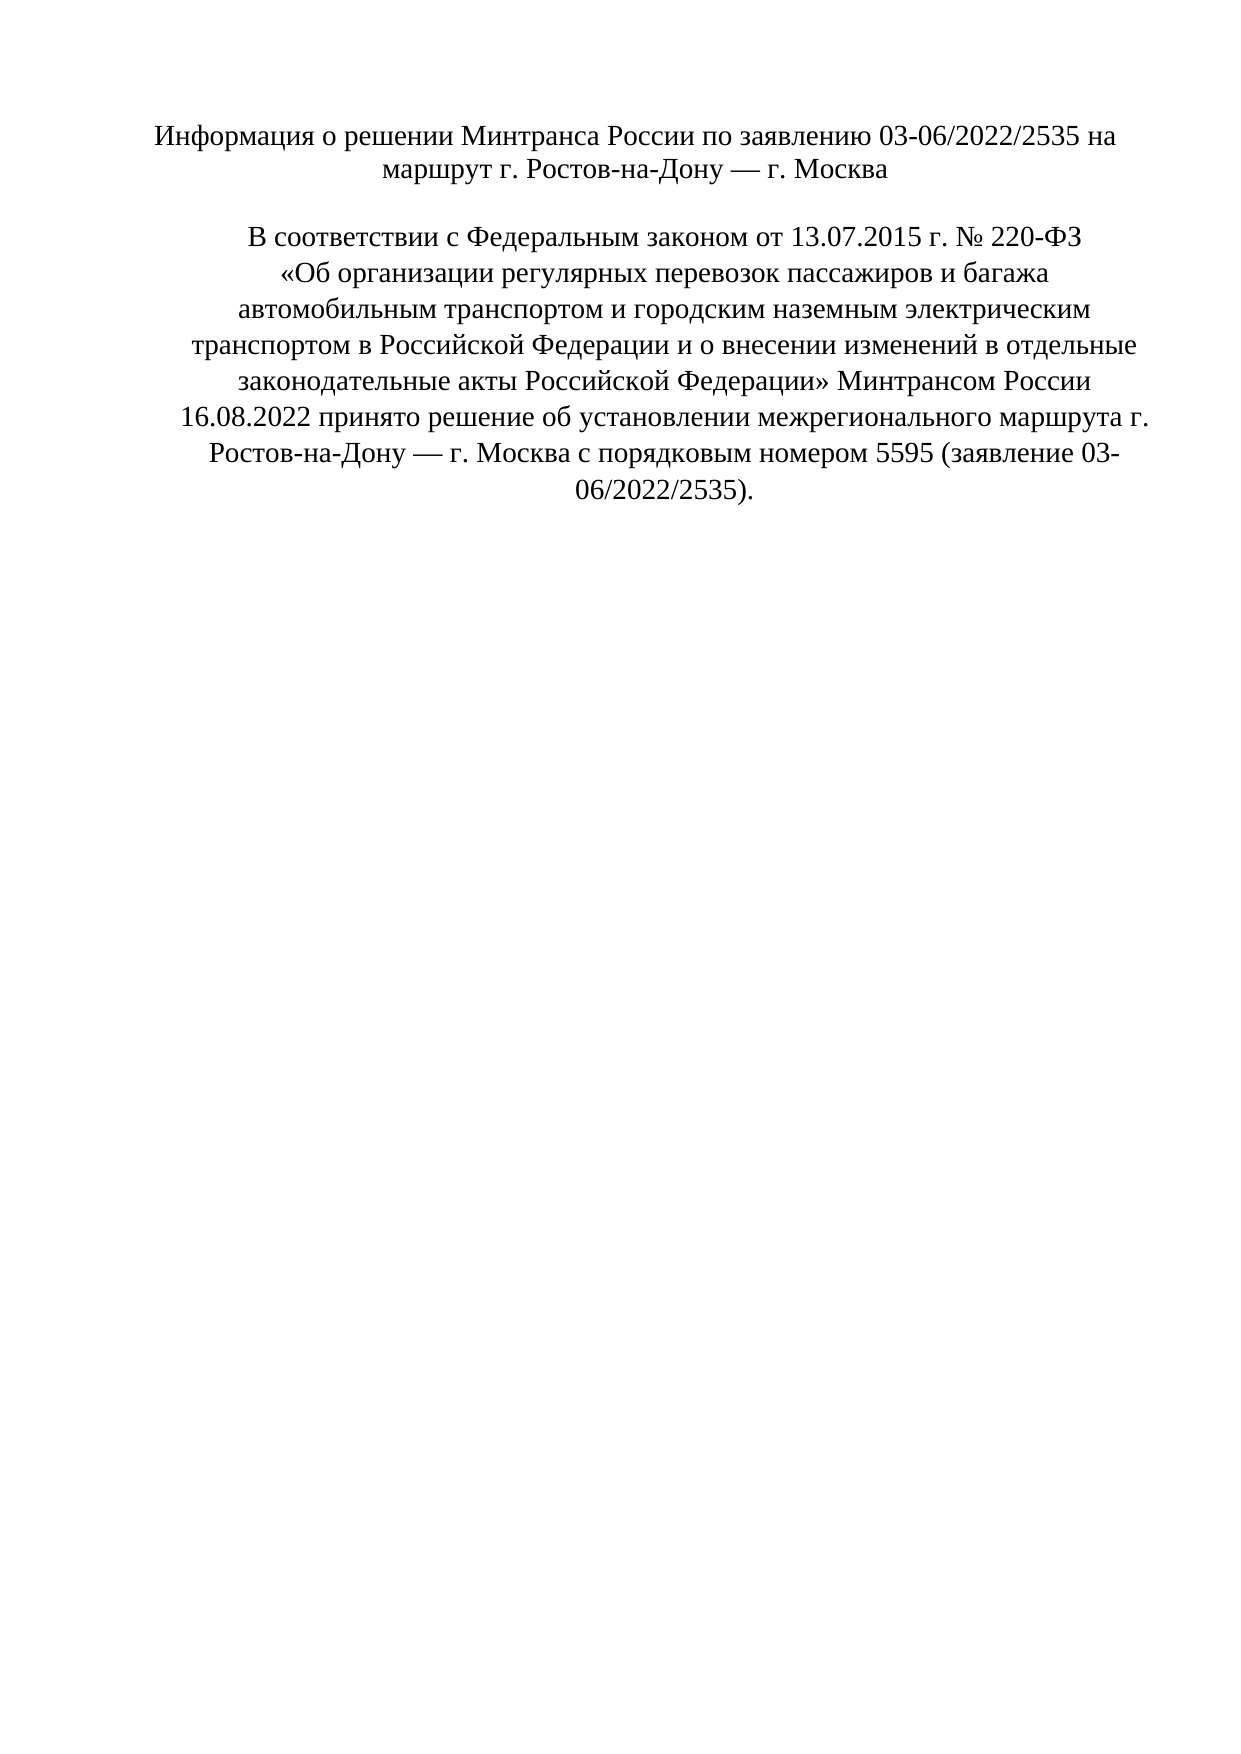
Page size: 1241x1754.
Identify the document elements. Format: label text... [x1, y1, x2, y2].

text Информация о решении Минтранса России по заявлению 03-06/2022/2535 на маршрут г. Ростов-на-Дону — г. Москва [118, 118, 1152, 185]
text В соответствии с Федеральным законом от 13.07.2015 г. № 220-ФЗ «Об организации регулярных перевозок пассажиров и багажа автомобильным транспортом и городским наземным электрическим транспортом в Российской Федерации и о внесении изменений в отдельные законодательные акты Российской Федерации» Минтрансом России 16.08.2022 принято решение об установлении межрегионального маршрута г. Ростов-на-Дону — г. Москва с порядковым номером 5595 (заявление 03-06/2022/2535). [177, 219, 1152, 505]
